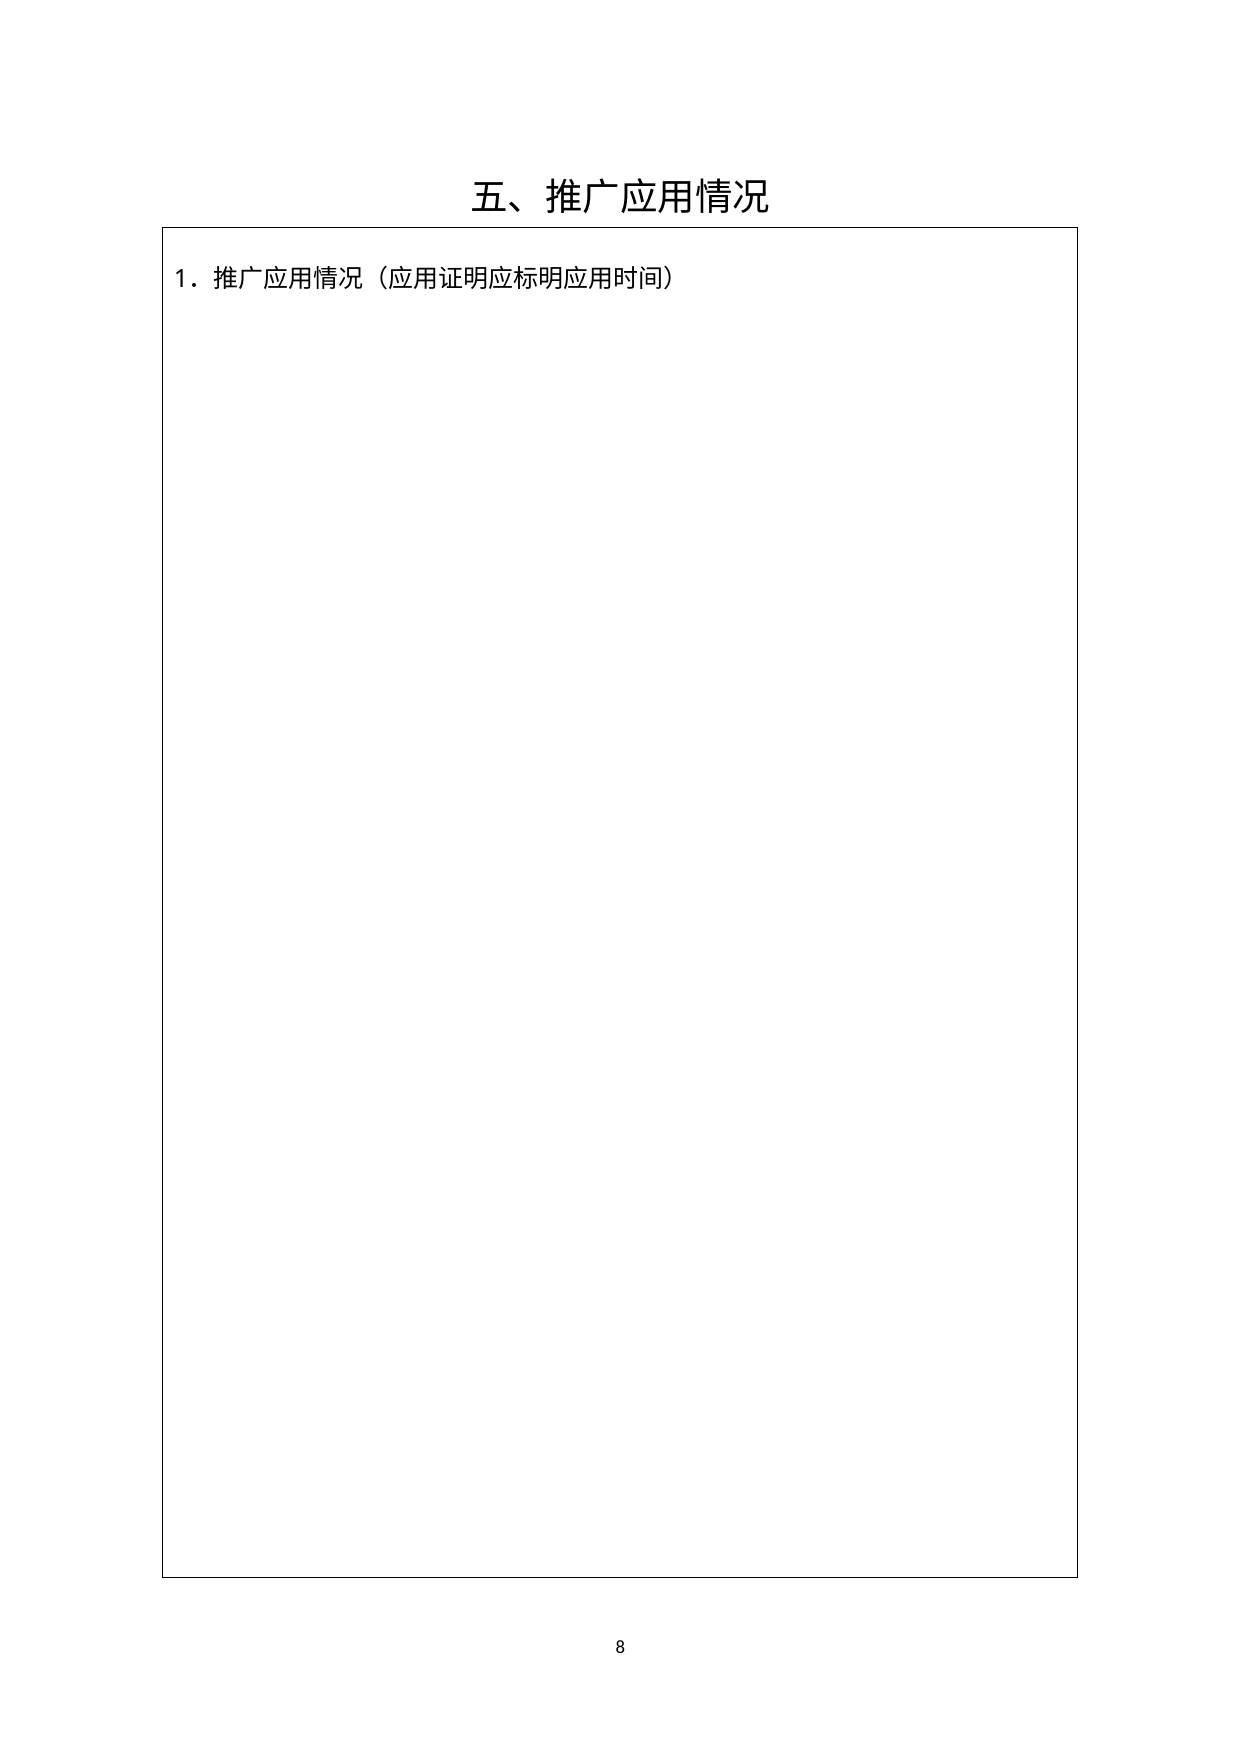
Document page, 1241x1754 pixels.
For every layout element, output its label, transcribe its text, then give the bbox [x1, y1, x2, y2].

text 五、推广应用情况 [118, 162, 1122, 227]
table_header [163, 228, 1077, 1577]
